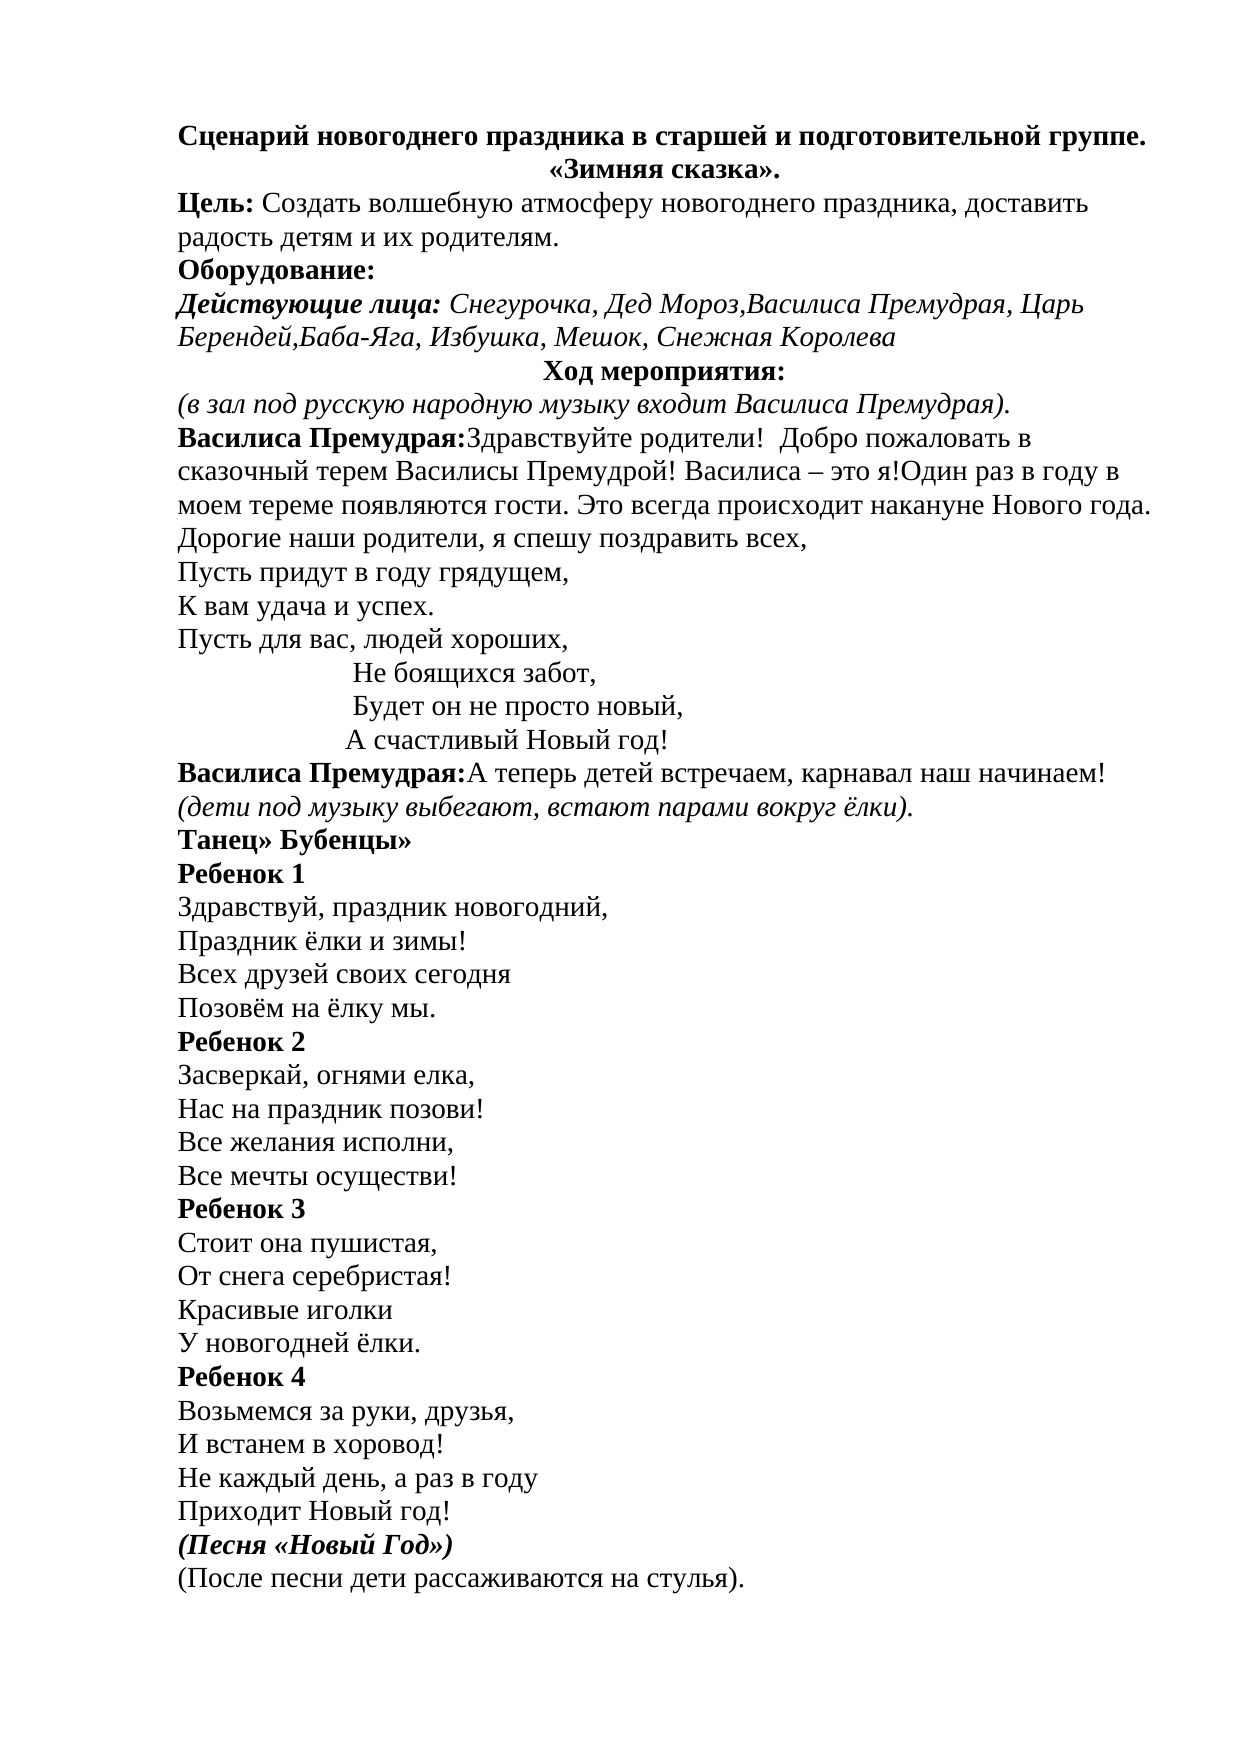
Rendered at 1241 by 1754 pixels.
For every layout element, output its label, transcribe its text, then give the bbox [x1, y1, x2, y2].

text Пусть для вас, людей хороших, [177, 621, 1152, 655]
text Ребенок 1 [177, 856, 1152, 889]
text Василиса Премудрая:А теперь детей встречаем, карнавал наш начинаем! [177, 755, 1152, 789]
text Здравствуй, праздник новогодний, Праздник ёлки и зимы! Всех друзей своих сегодня Позовём на ёлку мы. Ребенок 2 [177, 889, 1152, 1057]
text (После песни дети рассаживаются на стулья). [177, 1560, 1152, 1594]
text Цель: Создать волшебную атмосферу новогоднего праздника, доставить радость детям и их родителям. [177, 185, 1152, 252]
text (в зал под русскую народную музыку входит Василиса Премудрая). [177, 386, 1152, 420]
text А счастливый Новый год! [177, 722, 1152, 755]
text Будет он не просто новый, [177, 688, 1152, 722]
text Оборудование: [177, 252, 1152, 286]
text Засверкай, огнями елка, Нac на праздник позови! Все желания исполни, Все мечты осуществи! Ребенок 3 [177, 1057, 1152, 1225]
text Сценарий новогоднего праздника в старшей и подготовительной группе. [177, 118, 1152, 152]
text Пусть придут в году грядущем, [177, 554, 1152, 588]
text Дорогие наши родители, я спешу поздравить всех, [177, 521, 1152, 554]
text Действующие лица: Снегурочка, Дед Мороз,Василиса Премудрая, Царь Берендей,Баба-Яга, Избушка, Мешок, Снежная Королева [177, 286, 1152, 353]
text Стоит она пушистая, От снега серебристая! Красивые иголки У новогодней ёлки. Ребенок 4 [177, 1225, 1152, 1393]
text Возьмемся за руки, друзья, И встанем в хоровод! Не каждый день, а раз в году Приходит Новый год! (Песня «Новый Год») [177, 1393, 1152, 1560]
text Не боящихся забот, [177, 655, 1152, 688]
text К вам удача и успех. [177, 588, 1152, 621]
text Ход мероприятия: [177, 353, 1152, 386]
text «Зимняя сказка». [177, 152, 1152, 185]
text Танец» Бубенцы» [177, 822, 1152, 856]
text Василиса Премудрая:Здравствуйте родители! Добро пожаловать в сказочный терем Василисы Премудрой! Василиса – это я!Один раз в году в моем тереме появляются гости. Это всегда происходит накануне Нового года. [177, 420, 1152, 521]
text (дети под музыку выбегают, встают парами вокруг ёлки). [177, 789, 1152, 822]
